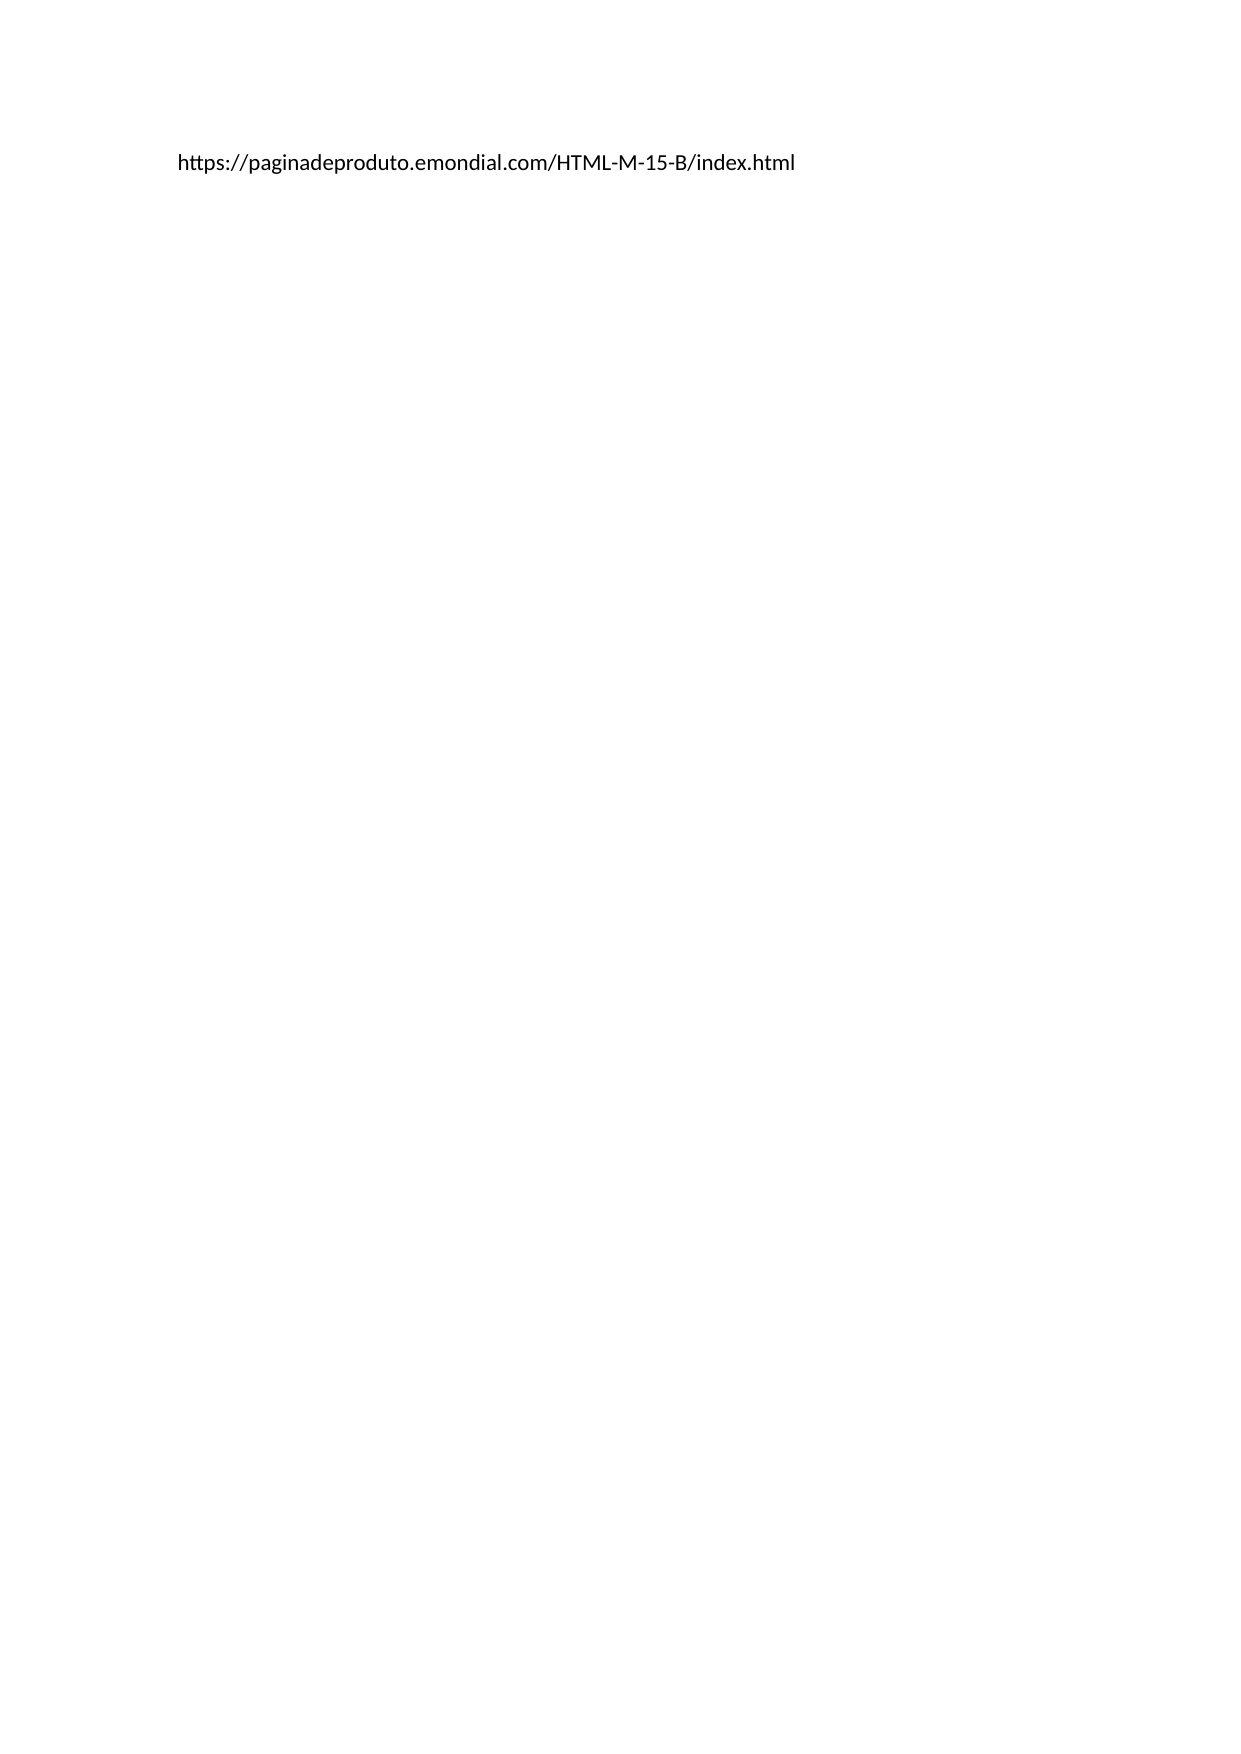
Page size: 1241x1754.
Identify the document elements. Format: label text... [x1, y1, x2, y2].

text https://paginadeproduto.emondial.com/HTML-M-15-B/index.html [177, 148, 1063, 176]
